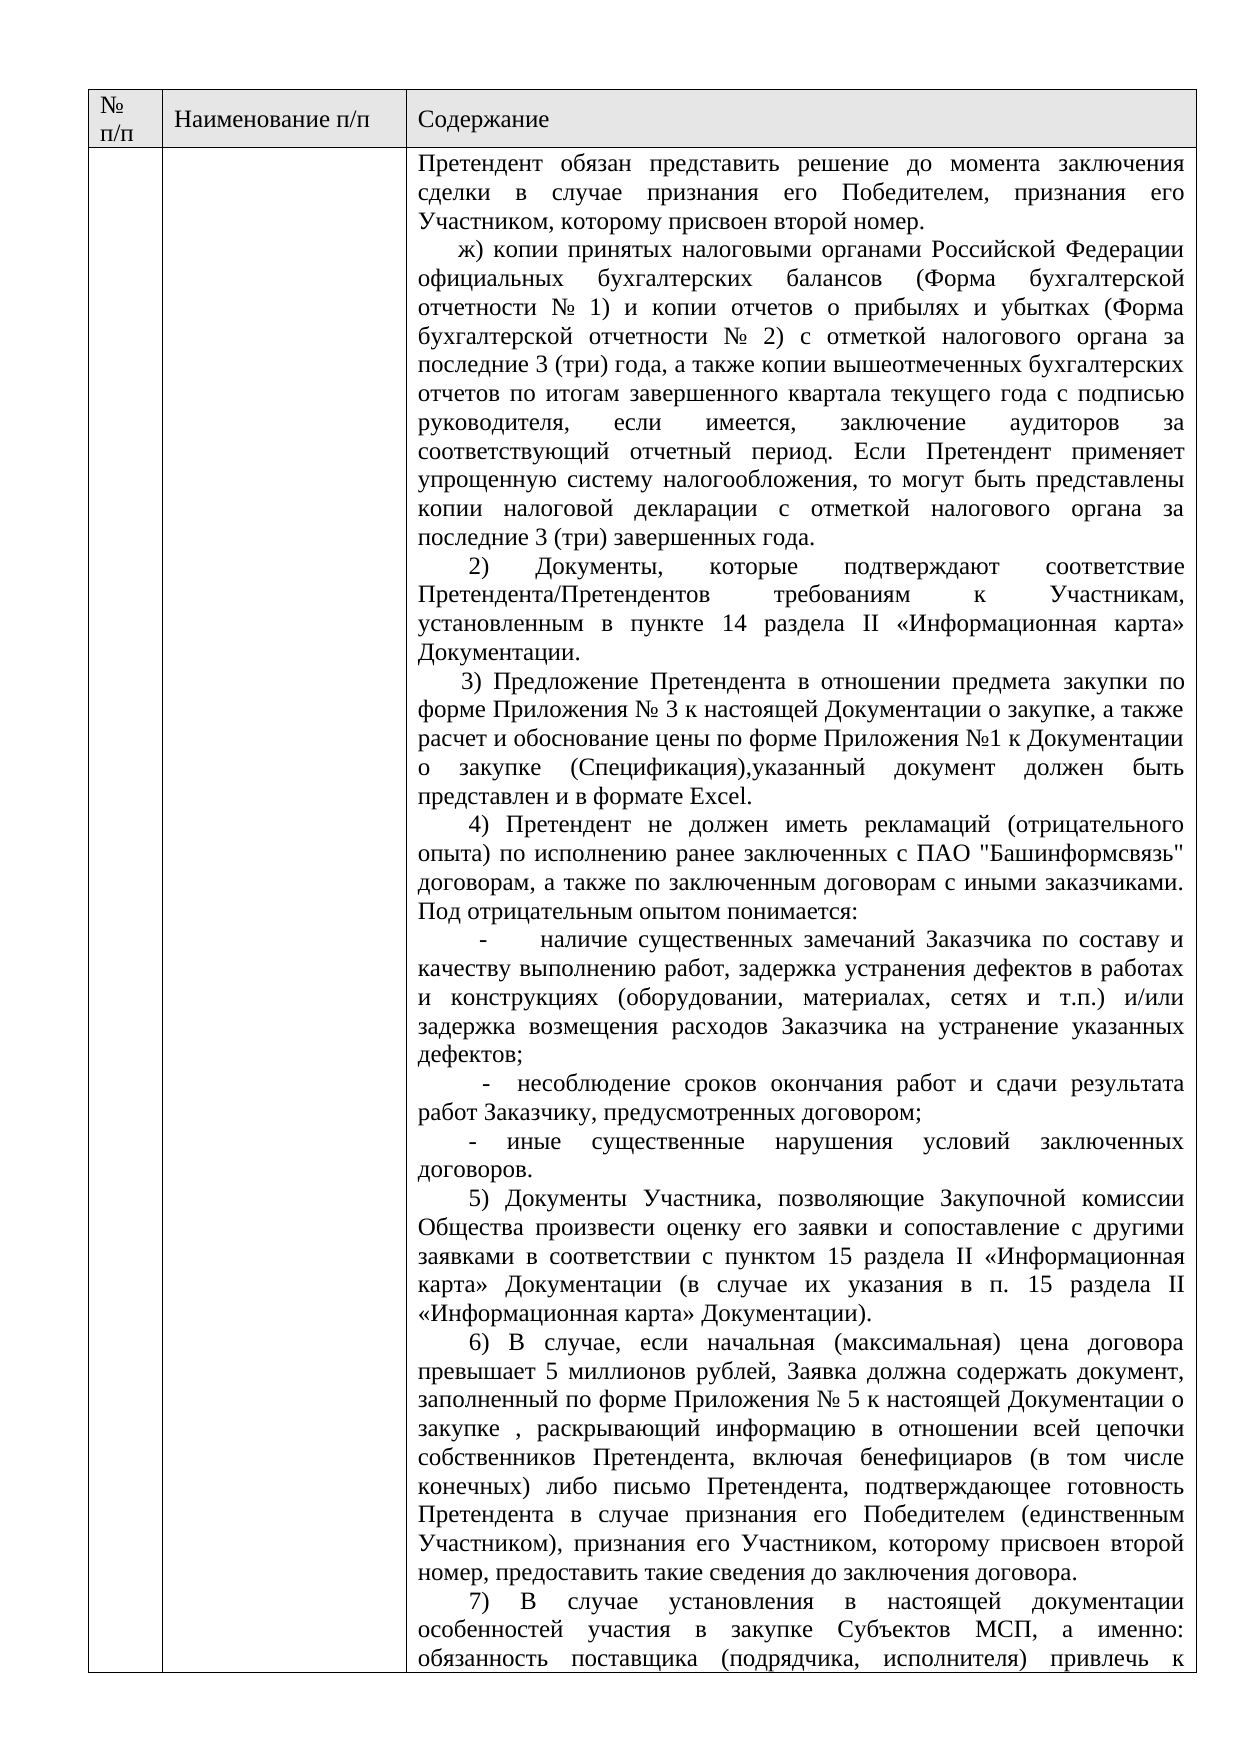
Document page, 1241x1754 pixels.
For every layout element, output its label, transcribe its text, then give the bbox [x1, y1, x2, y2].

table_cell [407, 148, 1196, 1672]
table_header Наименование п/п [163, 90, 406, 147]
table_header № п/п [89, 90, 162, 147]
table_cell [163, 148, 406, 1672]
table_header Содержание [407, 90, 1196, 147]
table_cell [89, 148, 162, 1672]
